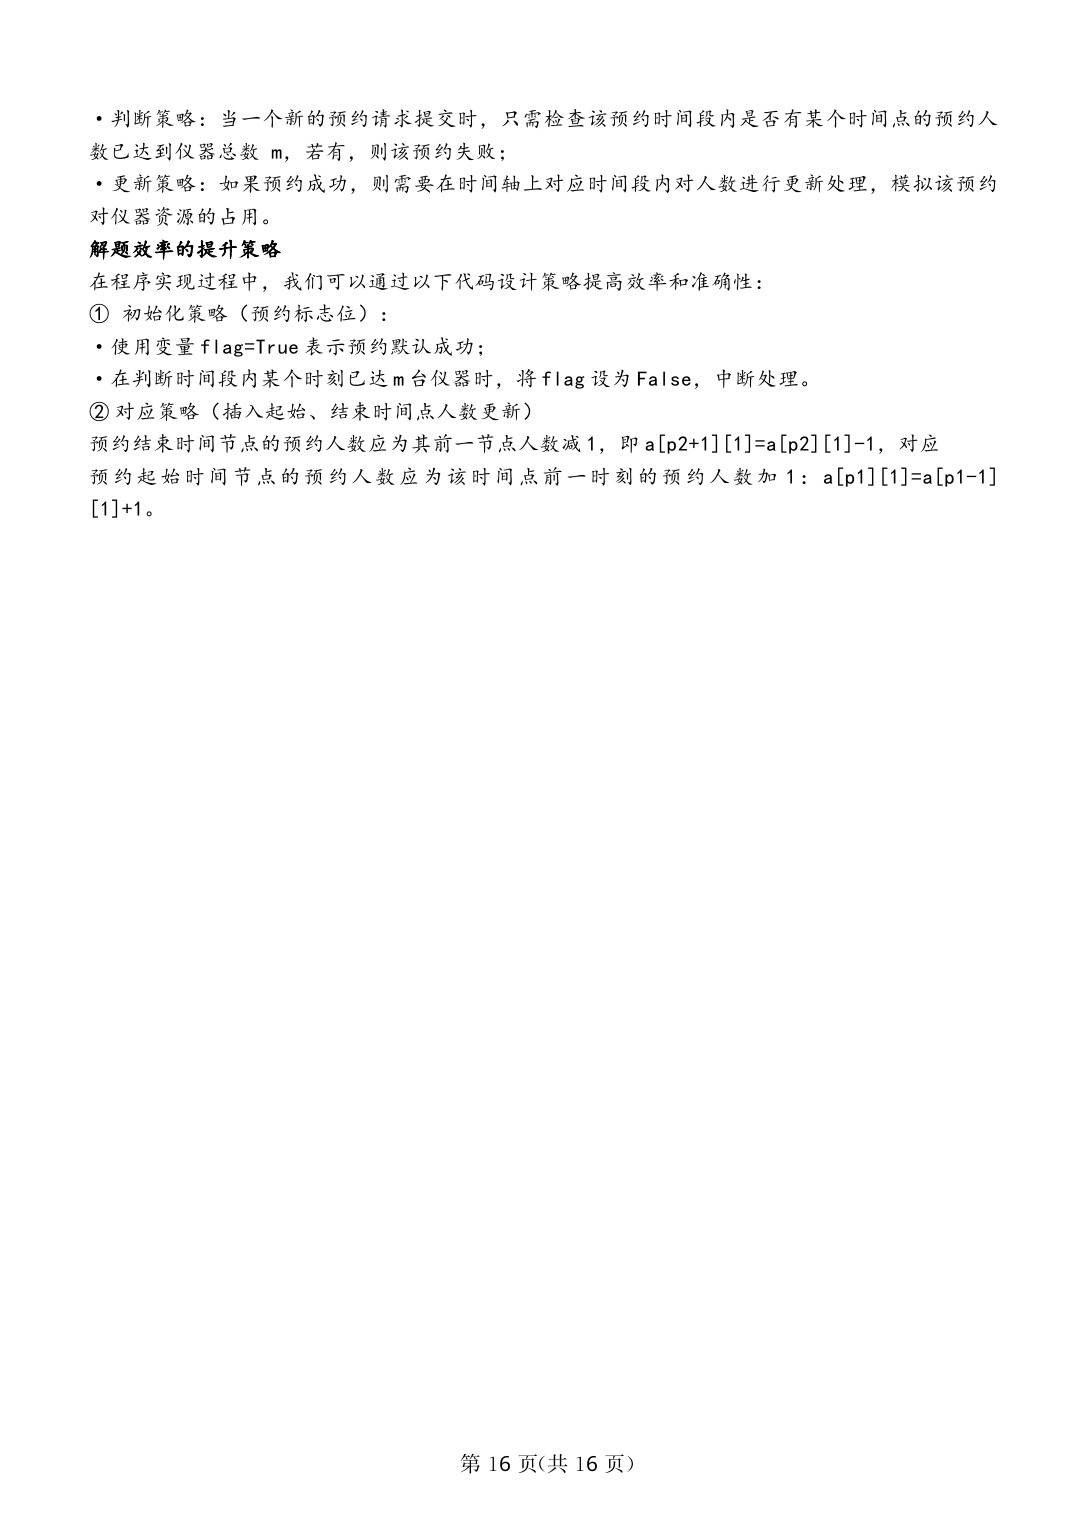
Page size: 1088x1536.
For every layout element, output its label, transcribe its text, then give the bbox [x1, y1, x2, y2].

text 解题效率的提升策略 [89, 231, 999, 264]
text ·使用变量flag=True表示预约默认成功； [89, 329, 999, 361]
text ① 初始化策略（预约标志位）： [89, 296, 999, 329]
text 在程序实现过程中，我们可以通过以下代码设计策略提高效率和准确性： [89, 264, 999, 296]
text ·判断策略：当一个新的预约请求提交时，只需检查该预约时间段内是否有某个时间点的预约人数已达到仪器总数 m，若有，则该预约失败； [89, 101, 999, 166]
text 预约结束时间节点的预约人数应为其前一节点人数减1，即a[p2+1][1]=a[p2][1]-1，对应 [89, 426, 999, 459]
text 预约起始时间节点的预约人数应为该时间点前一时刻的预约人数加1：a[p1][1]=a[p1-1][1]+1。 [89, 459, 999, 524]
text ·更新策略：如果预约成功，则需要在时间轴上对应时间段内对人数进行更新处理，模拟该预约对仪器资源的占用。 [89, 166, 999, 231]
text ·在判断时间段内某个时刻已达m台仪器时，将flag设为False，中断处理。 [89, 361, 999, 394]
text ②对应策略（插入起始、结束时间点人数更新） [89, 394, 999, 426]
